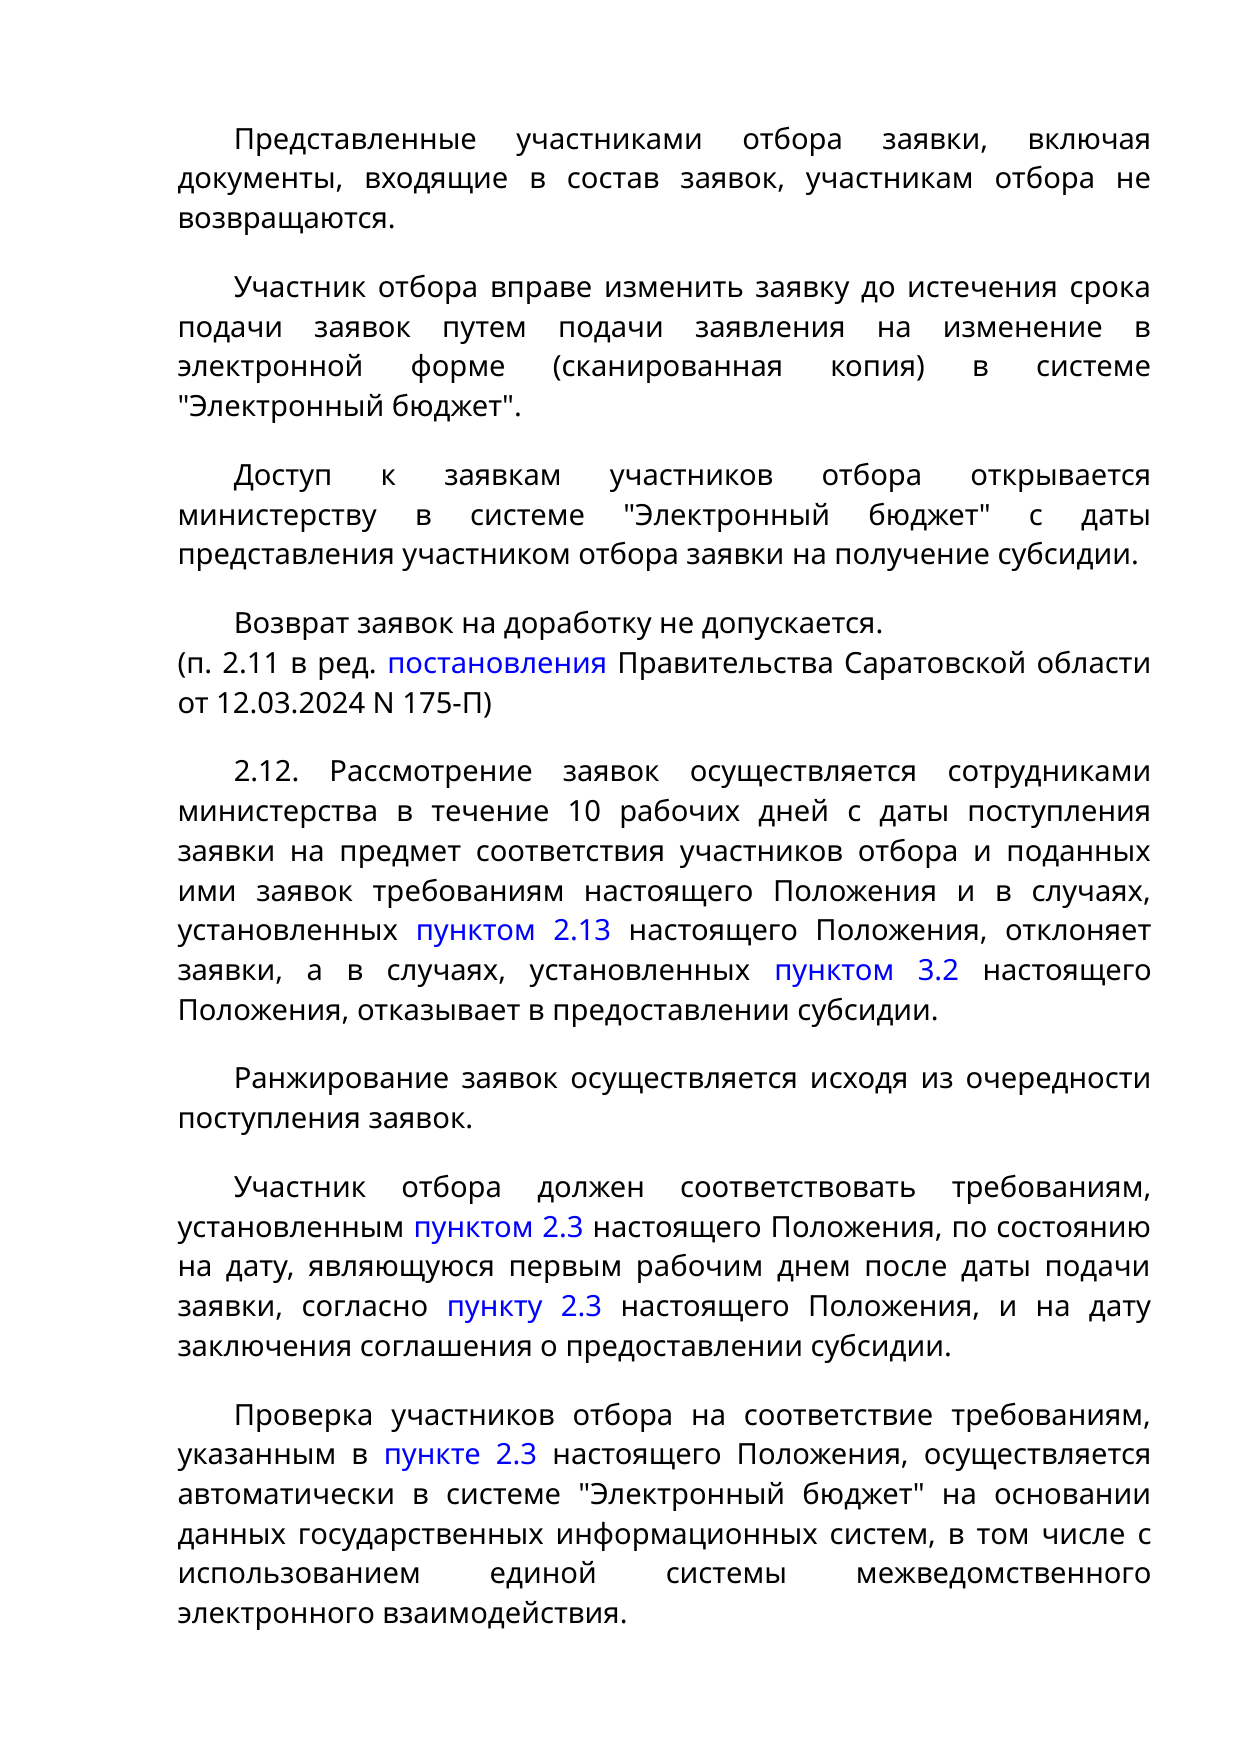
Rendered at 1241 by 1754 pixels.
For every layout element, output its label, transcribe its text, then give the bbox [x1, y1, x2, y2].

text Представленные участниками отбора заявки, включая документы, входящие в состав заявок, участникам отбора не возвращаются. [177, 118, 1152, 237]
text Доступ к заявкам участников отбора открывается министерству в системе "Электронный бюджет" с даты представления участником отбора заявки на получение субсидии. [177, 454, 1152, 573]
text Ранжирование заявок осуществляется исходя из очередности поступления заявок. [177, 1058, 1152, 1137]
text Участник отбора вправе изменить заявку до истечения срока подачи заявок путем подачи заявления на изменение в электронной форме (сканированная копия) в системе "Электронный бюджет". [177, 266, 1152, 425]
text Проверка участников отбора на соответствие требованиям, указанным в пункте 2.3 настоящего Положения, осуществляется автоматически в системе "Электронный бюджет" на основании данных государственных информационных систем, в том числе с использованием единой системы межведомственного электронного взаимодействия. [177, 1394, 1152, 1632]
text (п. 2.11 в ред. постановления Правительства Саратовской области от 12.03.2024 N 175-П) [177, 642, 1152, 722]
text 2.12. Рассмотрение заявок осуществляется сотрудниками министерства в течение 10 рабочих дней с даты поступления заявки на предмет соответствия участников отбора и поданных ими заявок требованиям настоящего Положения и в случаях, установленных пунктом 2.13 настоящего Положения, отклоняет заявки, а в случаях, установленных пунктом 3.2 настоящего Положения, отказывает в предоставлении субсидии. [177, 751, 1152, 1028]
text Возврат заявок на доработку не допускается. [177, 602, 1152, 642]
text Участник отбора должен соответствовать требованиям, установленным пунктом 2.3 настоящего Положения, по состоянию на дату, являющуюся первым рабочим днем после даты подачи заявки, согласно пункту 2.3 настоящего Положения, и на дату заключения соглашения о предоставлении субсидии. [177, 1166, 1152, 1365]
